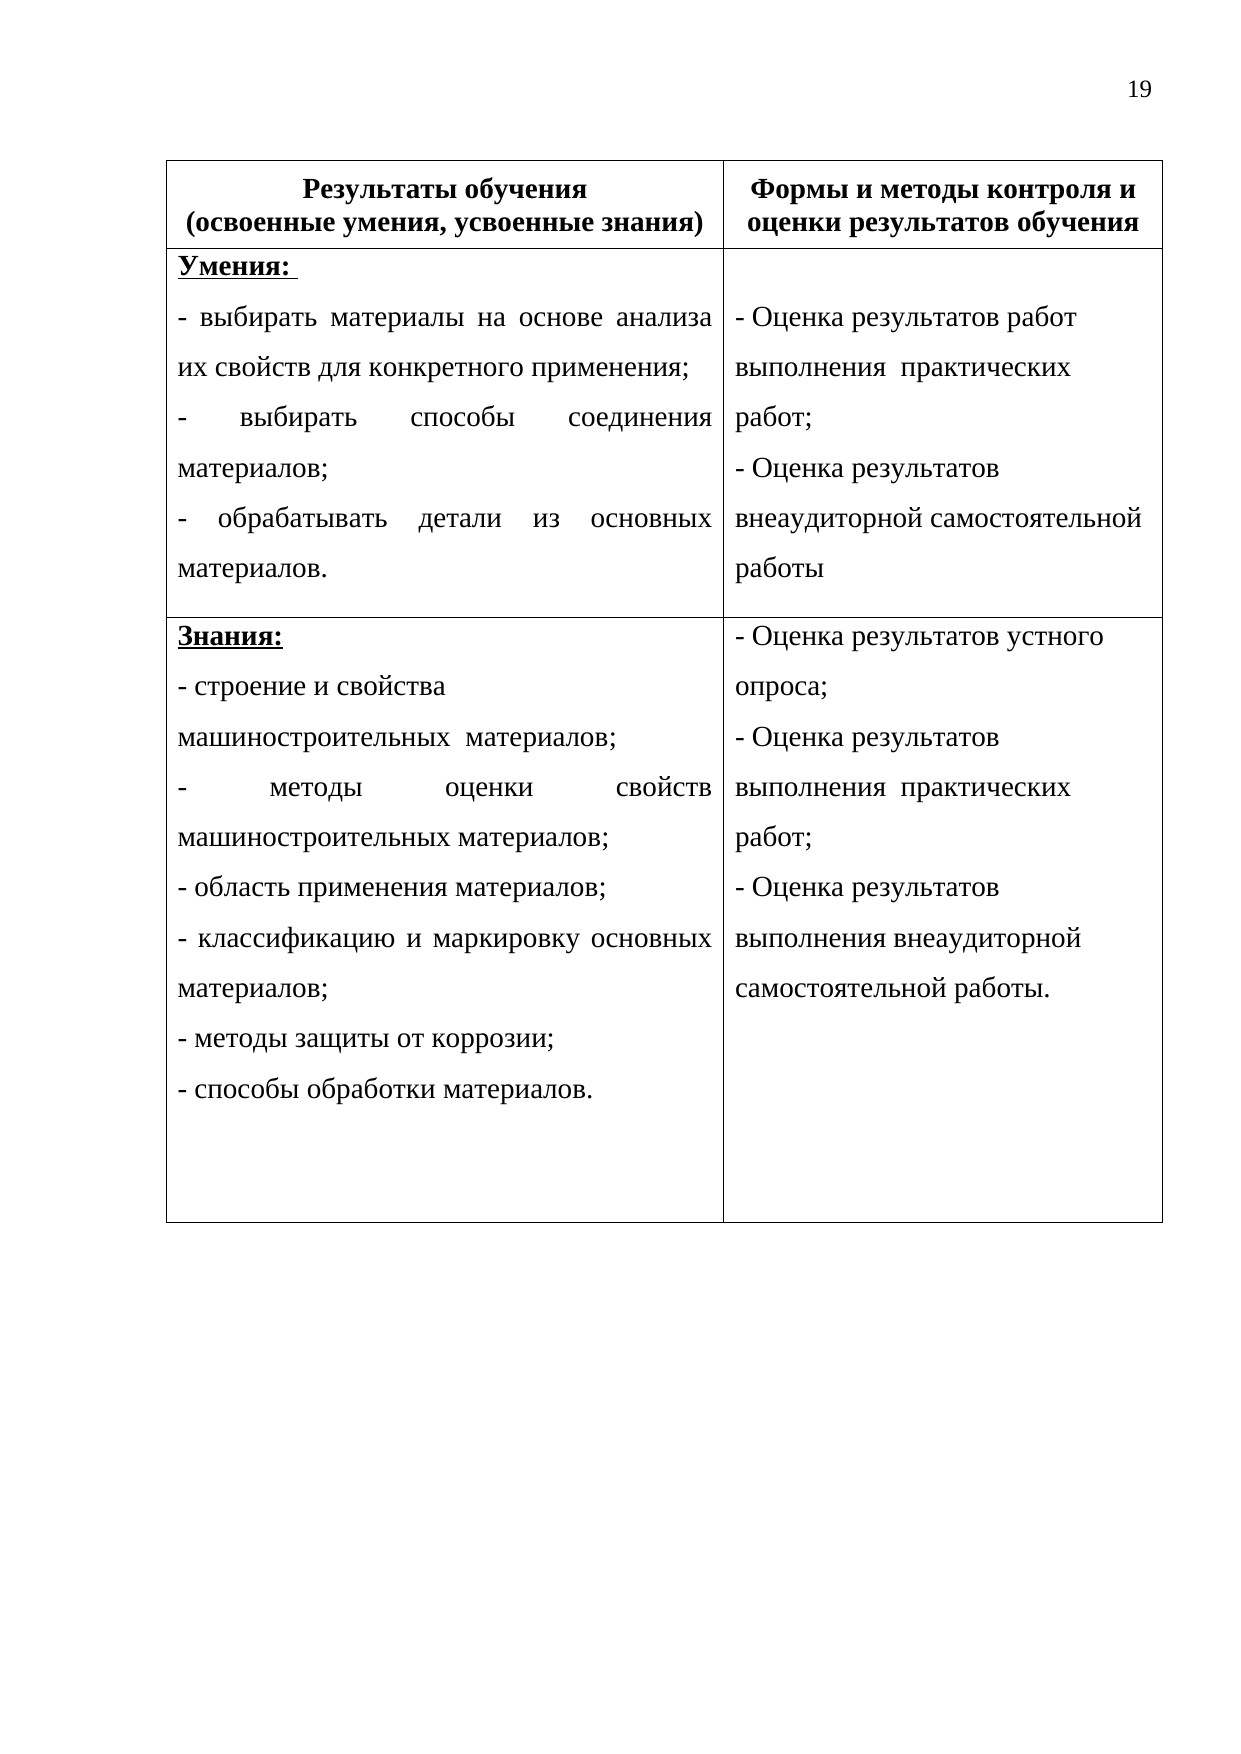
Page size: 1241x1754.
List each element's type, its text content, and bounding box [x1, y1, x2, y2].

table_header Формы и методы контроля и оценки результатов обучения [724, 161, 1162, 247]
table_cell Знания: - строение и свойства машиностроительных материалов; - методы оценки свойств машиностроительных материалов; - область применения материалов; - классификацию и маркировку основных материалов; - методы защиты от коррозии; - способы обработки материалов. [167, 618, 723, 1222]
table_cell Умения: - выбирать материалы на основе анализа их свойств для конкретного применения; - выбирать способы соединения материалов; - обрабатывать детали из основных материалов. [167, 249, 723, 617]
table_cell - Оценка результатов устного опроса; - Оценка результатов выполнения практических работ; - Оценка результатов выполнения внеаудиторной самостоятельной работы. [724, 618, 1162, 1222]
table_header Результаты обучения (освоенные умения, усвоенные знания) [167, 161, 723, 247]
table_cell - Оценка результатов работ выполнения практических работ; - Оценка результатов внеаудиторной самостоятельной работы [724, 249, 1162, 617]
